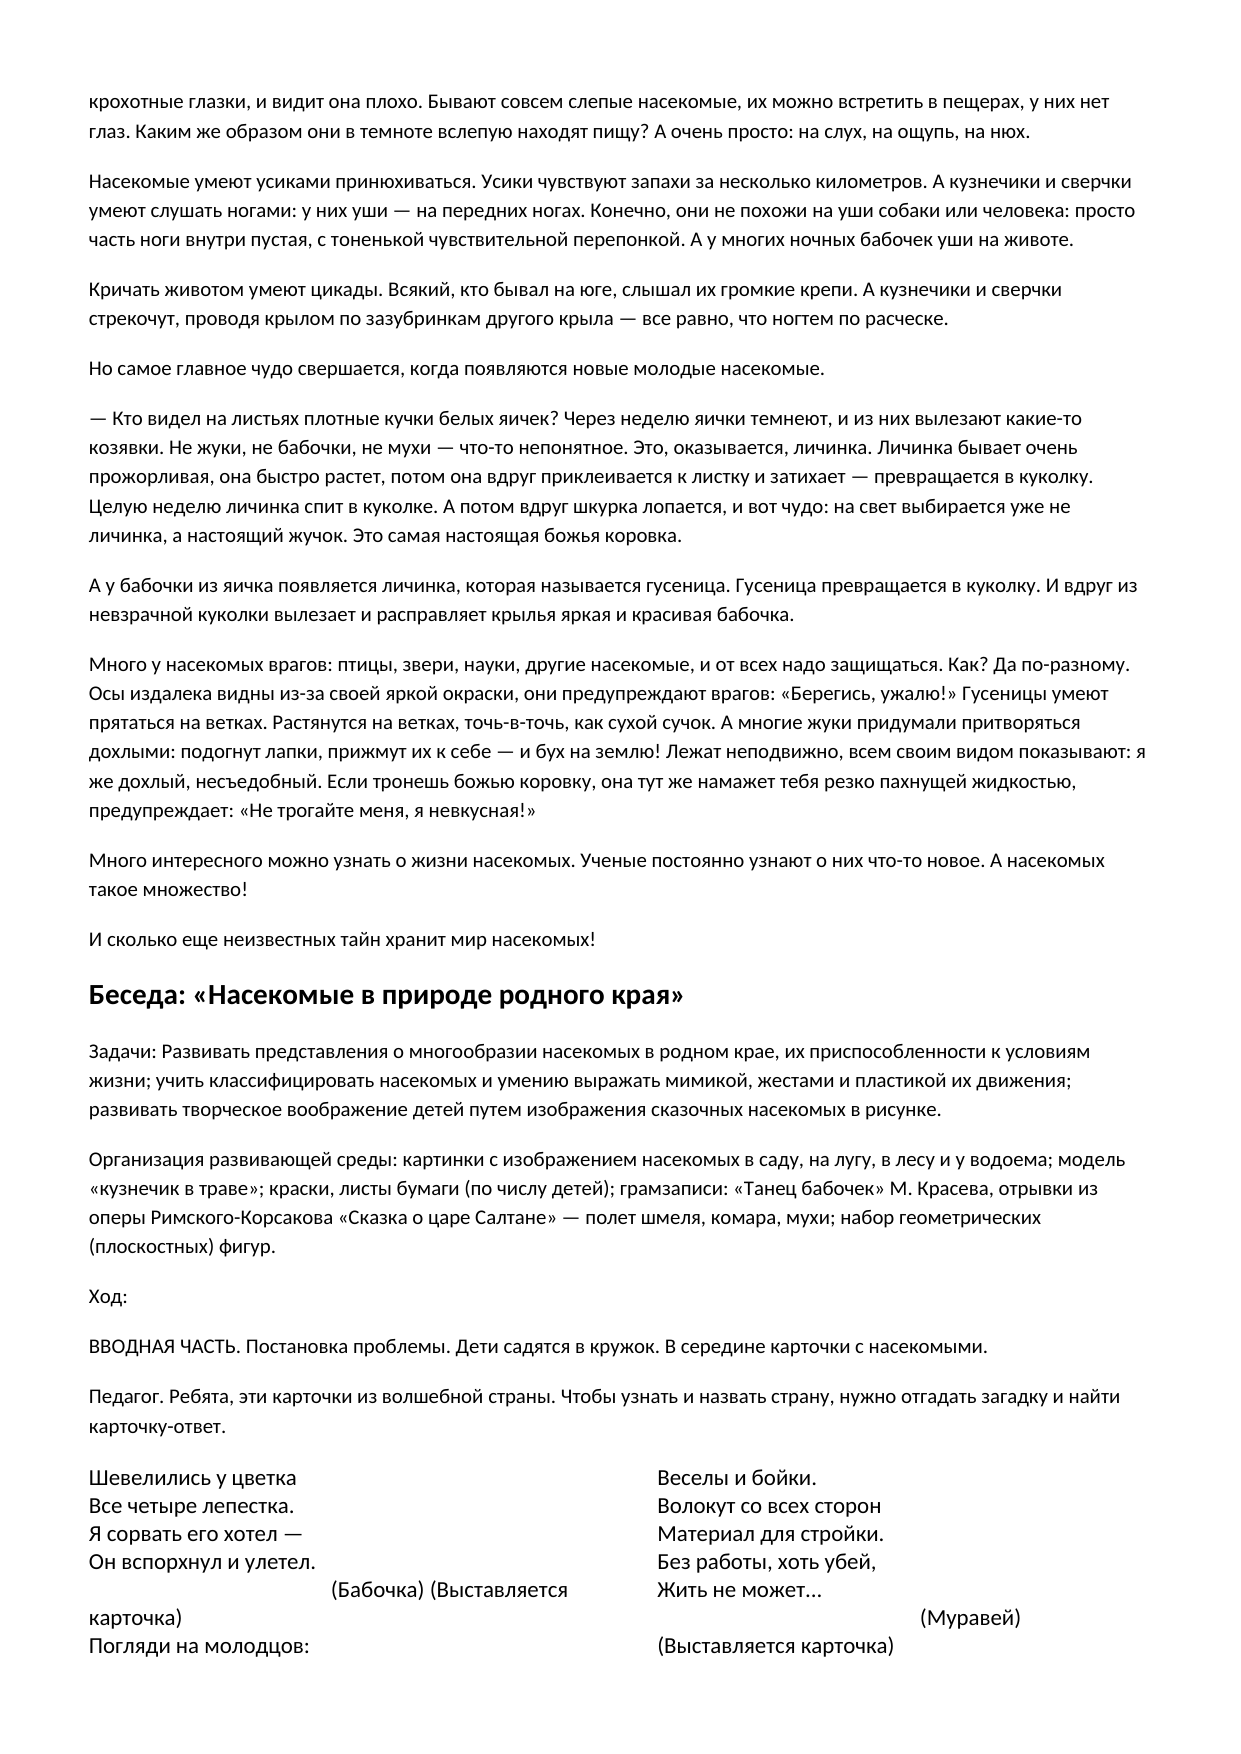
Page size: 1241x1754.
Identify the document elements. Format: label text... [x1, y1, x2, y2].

text Задачи: Развивать представления о многообразии насекомых в родном крае, их приспособленности к условиям жизни; учить классифицировать насекомых и умению выражать мимикой, жестами и пластикой их движения; развивать творческое воображение детей путем изображения сказочных насекомых в рисунке. [89, 1038, 1152, 1122]
text (Муравей) (Выставляется карточка) [657, 1603, 1152, 1659]
text Много интересного можно узнать о жизни насекомых. Ученые постоянно узнают о них что-то новое. А насекомых такое множество! [89, 847, 1152, 902]
text Он вспорхнул и улетел. [89, 1547, 583, 1575]
text Я сорвать его хотел — [89, 1519, 583, 1547]
text Погляди на молодцов: [89, 1631, 583, 1659]
text Кричать животом умеют цикады. Всякий, кто бывал на юге, слышал их громкие крепи. А кузнечики и сверчки стрекочут, проводя крылом по зазубринкам другого крыла — все равно, что ногтем по расческе. [89, 276, 1152, 331]
text Беседа: «Насекомые в природе родного края» [89, 976, 1152, 1012]
text А у бабочки из яичка появляется личинка, которая называется гусеница. Гусеница превращается в куколку. И вдруг из невзрачной куколки вылезает и расправляет крылья яркая и красивая бабочка. [89, 572, 1152, 627]
text Волокут со всех сторон [657, 1491, 1152, 1519]
text Но самое главное чудо свершается, когда появляются новые молодые насекомые. [89, 355, 1152, 381]
text Веселы и бойки. [657, 1463, 1152, 1491]
text И сколько еще неизвестных тайн хранит мир насекомых! [89, 926, 1152, 952]
text Много у насекомых врагов: птицы, звери, науки, другие насекомые, и от всех надо защищаться. Как? Да по-разному. Осы издалека видны из-за своей яркой окраски, они предупреждают врагов: «Берегись, ужалю!» Гусеницы умеют прятаться на ветках. Растянутся на ветках, точь-в-точь, как сухой сучок. А многие жуки придумали притворяться дохлыми: подогнут лапки, прижмут их к себе — и бух на землю! Лежат неподвижно, всем своим видом показывают: я же дохлый, несъедобный. Если тронешь божью коровку, она тут же намажет тебя резко пахнущей жидкостью, предупреждает: «Не трогайте меня, я невкусная!» [89, 651, 1152, 822]
text Организация развивающей среды: картинки с изображением насекомых в саду, на лугу, в лесу и у водоема; модель «кузнечик в траве»; краски, листы бумаги (по числу детей); грамзаписи: «Танец бабочек» М. Красева, отрывки из оперы Римского-Корсакова «Сказка о царе Салтане» — полет шмеля, комара, мухи; набор геометрических (плоскостных) фигур. [89, 1146, 1152, 1259]
text Все четыре лепестка. [89, 1491, 583, 1519]
text — Кто видел на листьях плотные кучки белых яичек? Через неделю яички темнеют, и из них вылезают какие-то козявки. Не жуки, не бабочки, не мухи — что-то непонятное. Это, оказывается, личинка. Личинка бывает очень прожорливая, она быстро растет, потом она вдруг приклеивается к листку и затихает — превращается в куколку. Целую неделю личинка спит в куколке. А потом вдруг шкурка лопается, и вот чудо: на свет выбирается уже не личинка, а настоящий жучок. Это самая настоящая божья коровка. [89, 405, 1152, 547]
text Материал для стройки. [657, 1519, 1152, 1547]
text ВВОДНАЯ ЧАСТЬ. Постановка проблемы. Дети садятся в кружок. В середине карточки с насекомыми. [89, 1334, 1152, 1359]
text Педагог. Ребята, эти карточки из волшебной страны. Чтобы узнать и назвать страну, нужно отгадать загадку и найти карточку-ответ. [89, 1384, 1152, 1438]
text Ход: [89, 1284, 1152, 1309]
text Жить не может... [657, 1575, 1152, 1603]
text Насекомые умеют усиками принюхиваться. Усики чувствуют запахи за несколько километров. А кузнечики и сверчки умеют слушать ногами: у них уши — на передних ногах. Конечно, они не похожи на уши собаки или человека: просто часть ноги внутри пустая, с тоненькой чувствительной перепонкой. А у многих ночных бабочек уши на животе. [89, 168, 1152, 252]
text (Бабочка) (Выставляется карточка) [89, 1575, 583, 1631]
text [89, 89, 1152, 143]
text Шевелились у цветка [89, 1463, 583, 1491]
text Без работы, хоть убей, [657, 1547, 1152, 1575]
